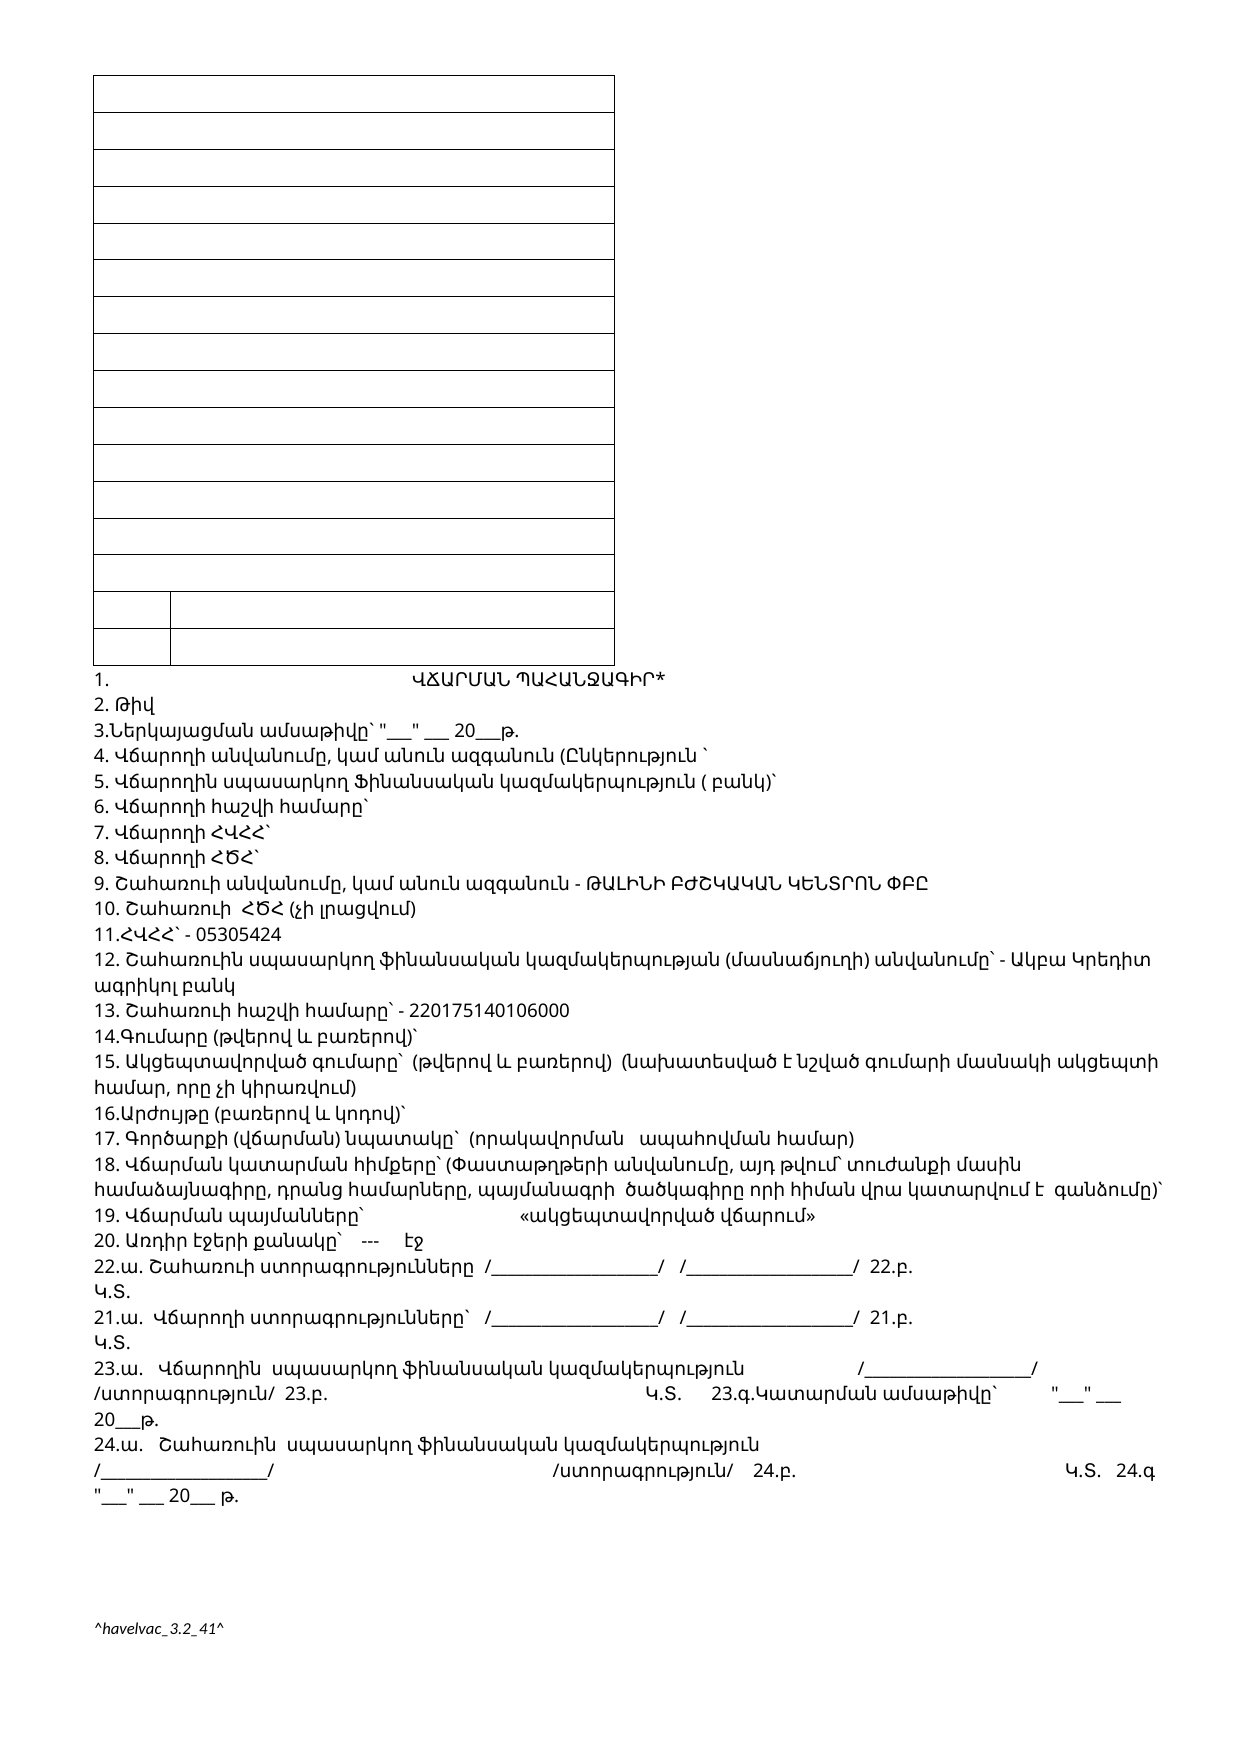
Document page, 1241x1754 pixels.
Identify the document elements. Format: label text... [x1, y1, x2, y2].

text ^havelvac_3.2_41^ [94, 1618, 1171, 1638]
